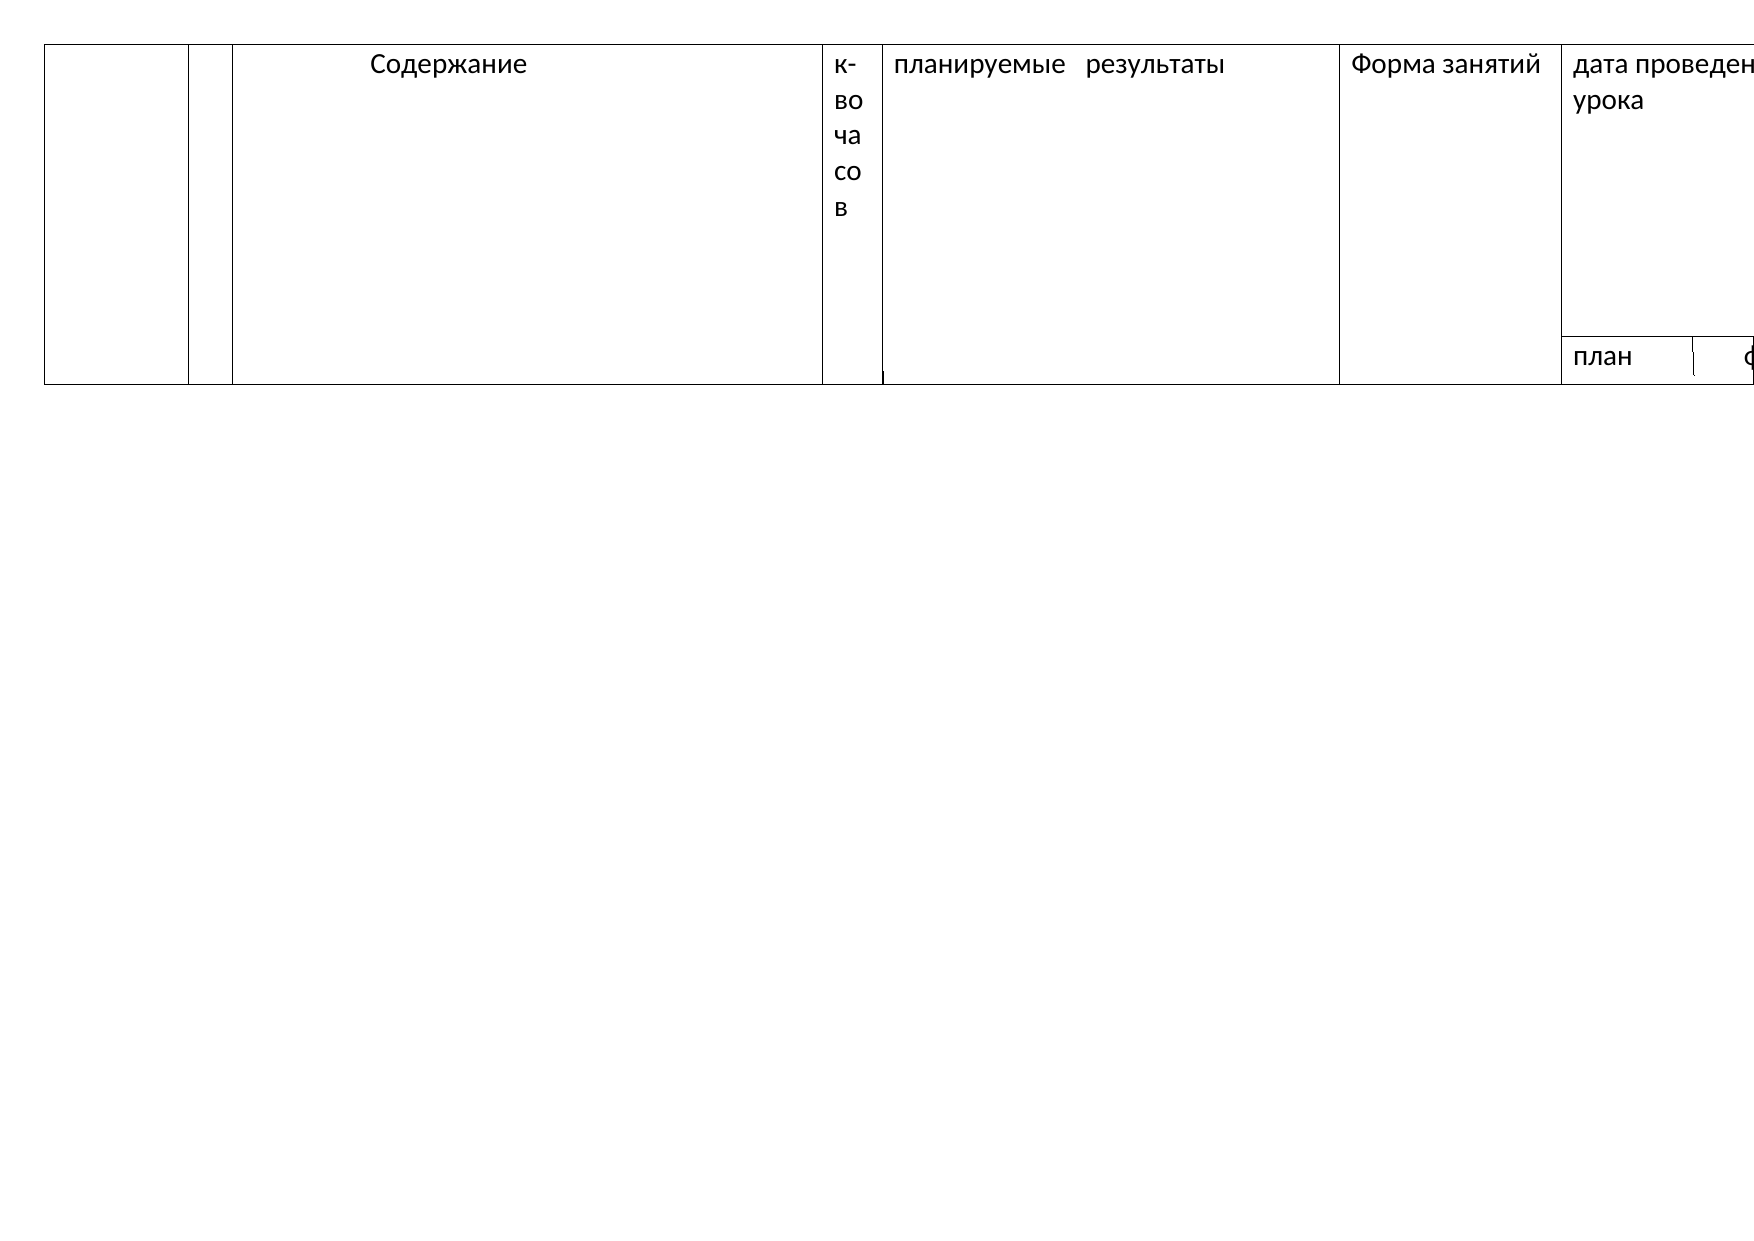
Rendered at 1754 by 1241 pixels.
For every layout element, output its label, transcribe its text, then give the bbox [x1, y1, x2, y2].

table_header дата проведения урока [1562, 45, 1754, 336]
table_header Форма занятий [1340, 45, 1561, 384]
table_header к-во часов [823, 45, 882, 384]
table_header планируемые результаты [883, 45, 1339, 384]
table_header [189, 45, 232, 384]
table_header [45, 45, 188, 384]
table_cell план факт [1562, 337, 1753, 384]
table_header Содержание [233, 45, 822, 384]
